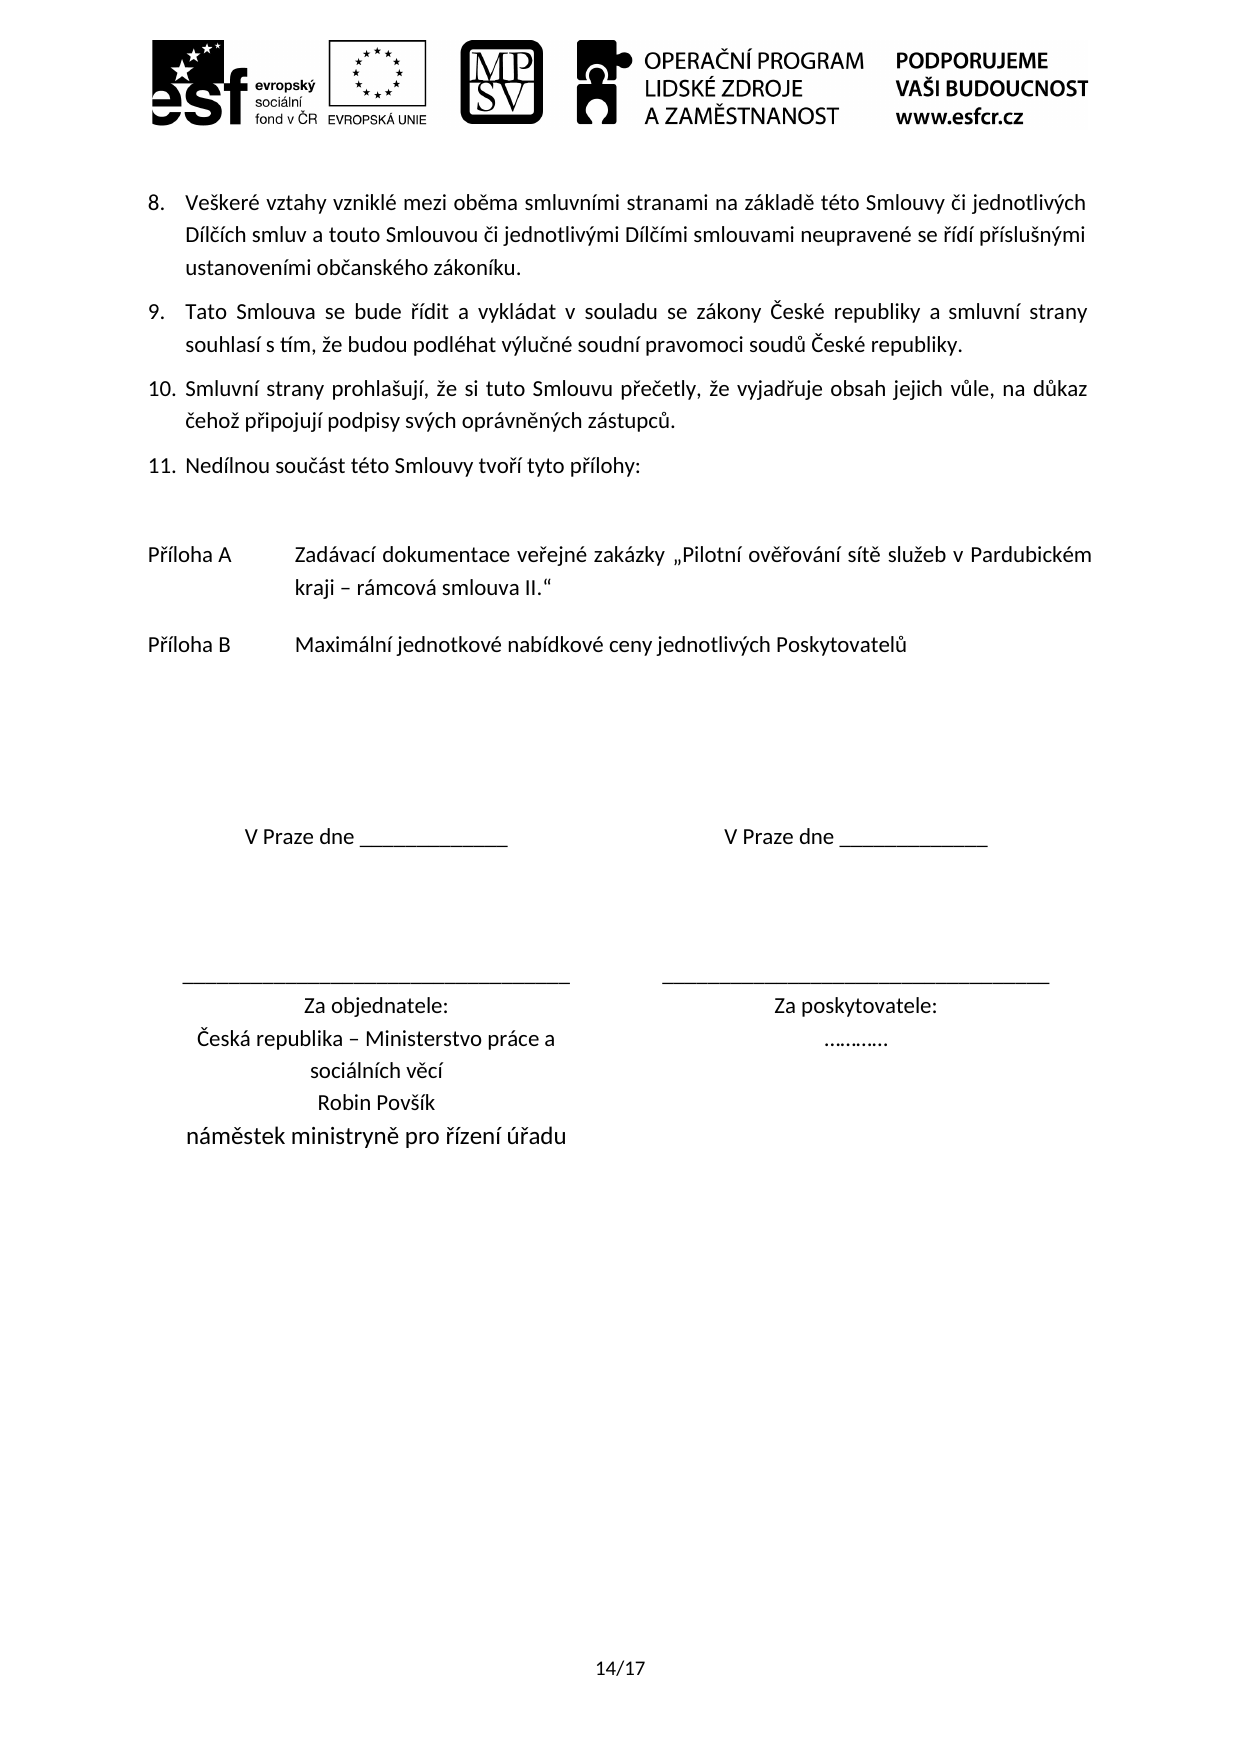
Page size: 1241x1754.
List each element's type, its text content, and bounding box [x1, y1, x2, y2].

table_header V Praze dne _____________ [136, 822, 616, 854]
table_cell __________________________________ Za objednatele: Česká republika – Ministerstvo práce a sociálních věcí Robin Povšík náměstek ministryně pro řízení úřadu [136, 854, 616, 1155]
table_header V Praze dne _____________ [616, 822, 1096, 854]
list Nedílnou součást této Smlouvy tvoří tyto přílohy: [148, 451, 1087, 479]
list Tato Smlouva se bude řídit a vykládat v souladu se zákony České republiky a smluvní strany souhlasí s tím, že budou podléhat výlučné soudní pravomoci soudů České republiky. [148, 297, 1087, 358]
list Smluvní strany prohlašují, že si tuto Smlouvu přečetly, že vyjadřuje obsah jejich vůle, na důkaz čehož připojují podpisy svých oprávněných zástupců. [148, 374, 1087, 434]
text Příloha B Maximální jednotkové nabídkové ceny jednotlivých Poskytovatelů [148, 630, 1092, 658]
list Veškeré vztahy vzniklé mezi oběma smluvními stranami na základě této Smlouvy či jednotlivých Dílčích smluv a touto Smlouvou či jednotlivými Dílčími smlouvami neupravené se řídí příslušnými ustanoveními občanského zákoníku. [148, 188, 1087, 281]
text Příloha A Zadávací dokumentace veřejné zakázky „Pilotní ověřování sítě služeb v Pardubickém kraji – rámcová smlouva II.“ [148, 541, 1092, 601]
picture [152, 40, 1089, 130]
table_cell __________________________________ Za poskytovatele: ………… [616, 854, 1096, 1155]
